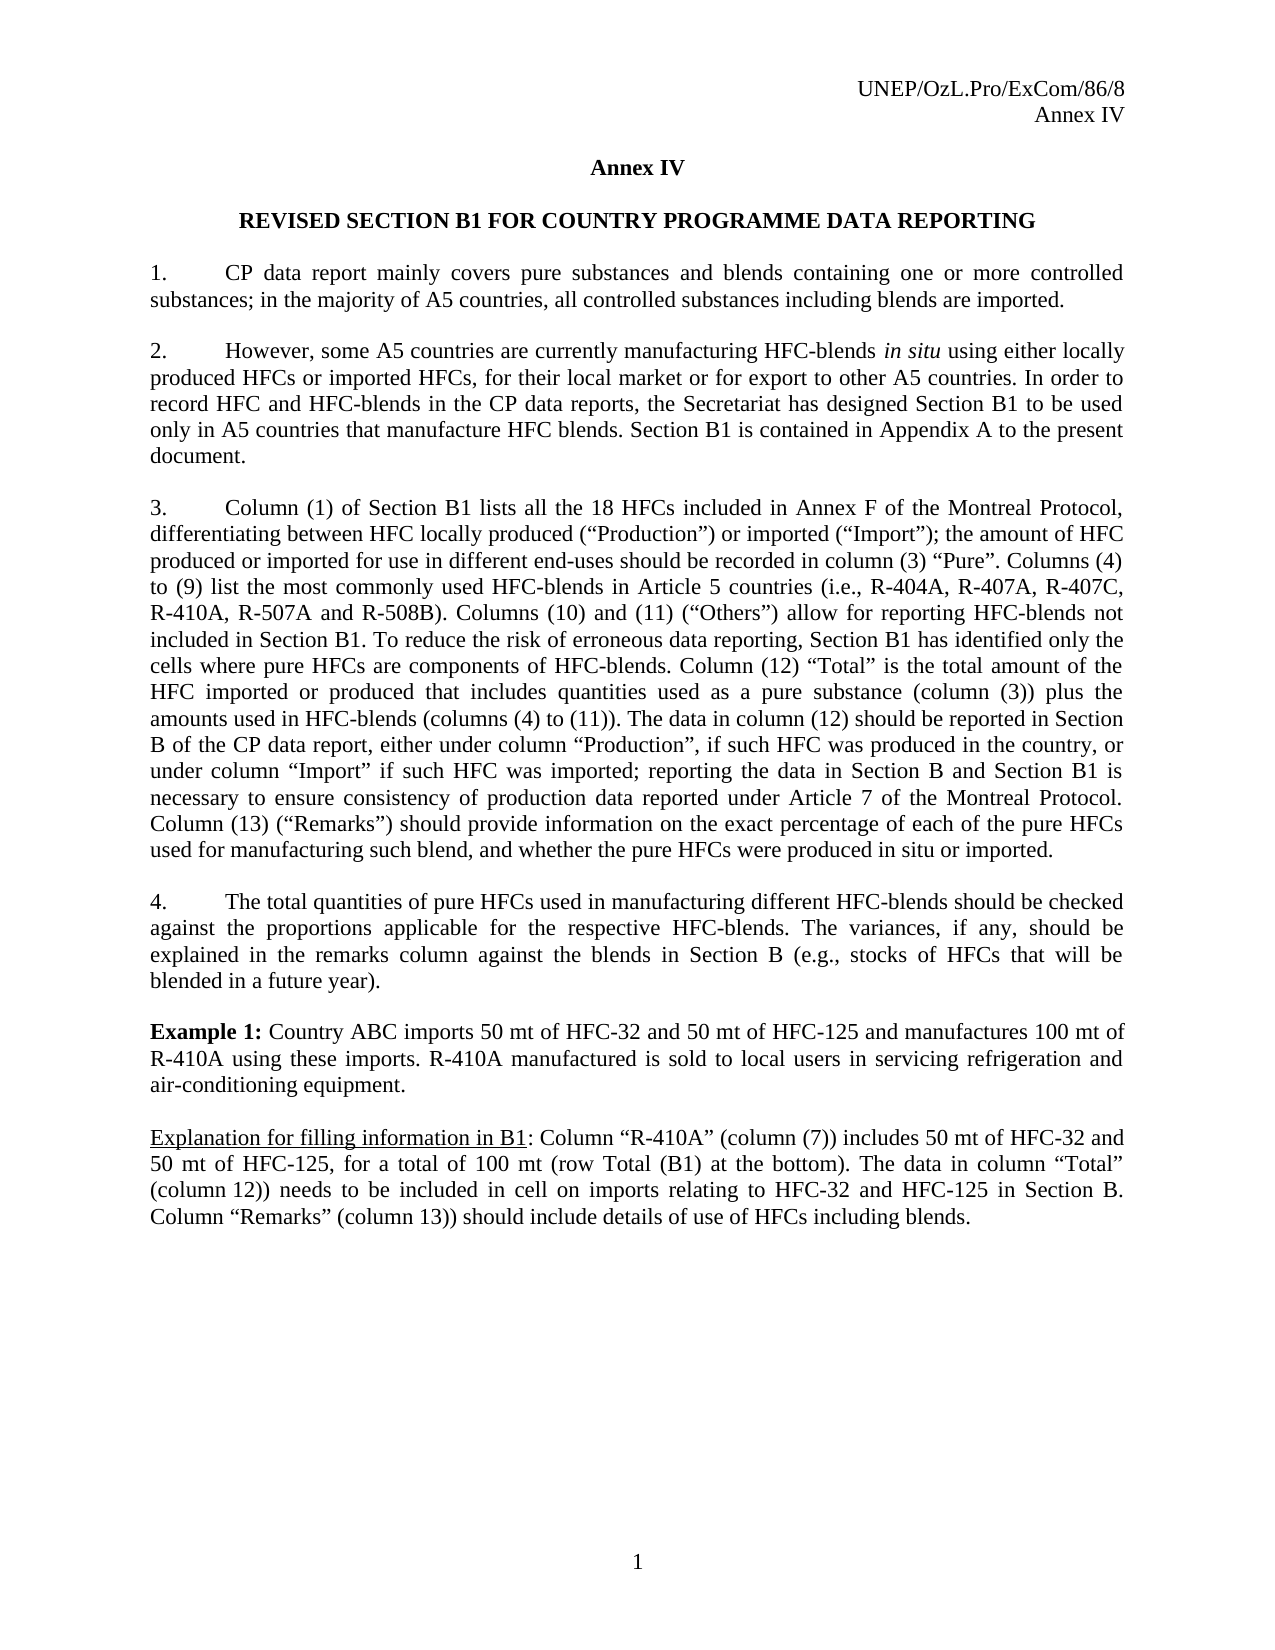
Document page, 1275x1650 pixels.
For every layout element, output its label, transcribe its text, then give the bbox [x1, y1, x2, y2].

text Example 1: Country ABC imports 50 mt of HFC-32 and 50 mt of HFC-125 and manufactures 100 mt of R-410A using these imports. R-410A manufactured is sold to local users in servicing refrigeration and air-conditioning equipment. [150, 1018, 1125, 1097]
subtitle Column (1) of Section B1 lists all the 18 HFCs included in Annex F of the Montreal Protocol, differentiating between HFC locally produced (“Production”) or imported (“Import”); the amount of HFC produced or imported for use in different end-uses should be recorded in column (3) “Pure”. Columns (4) to (9) list the most commonly used HFC-blends in Article 5 countries (i.e., R-404A, R-407A, R-407C, R-410A, R-507A and R-508B). Columns (10) and (11) (“Others”) allow for reporting HFC-blends not included in Section B1. To reduce the risk of erroneous data reporting, Section B1 has identified only the cells where pure HFCs are components of HFC-blends. Column (12) “Total” is the total amount of the HFC imported or produced that includes quantities used as a pure substance (column (3)) plus the amounts used in HFC-blends (columns (4) to (11)). The data in column (12) should be reported in Section B of the CP data report, either under column “Production”, if such HFC was produced in the country, or under column “Import” if such HFC was imported; reporting the data in Section B and Section B1 is necessary to ensure consistency of production data reported under Article 7 of the Montreal Protocol. Column (13) (“Remarks”) should provide information on the exact percentage of each of the pure HFCs used for manufacturing such blend, and whether the pure HFCs were produced in situ or imported. [150, 494, 1125, 863]
text Explanation for filling information in B1: Column “R-410A” (column (7)) includes 50 mt of HFC-32 and 50 mt of HFC-125, for a total of 100 mt (row Total (B1) at the bottom). The data in column “Total” (column 12)) needs to be included in cell on imports relating to HFC-32 and HFC-125 in Section B. Column “Remarks” (column 13)) should include details of use of HFCs including blends. [150, 1124, 1125, 1229]
text REVISED SECTION B1 FOR COUNTRY PROGRAMME DATA REPORTING [150, 207, 1125, 233]
subtitle CP data report mainly covers pure substances and blends containing one or more controlled substances; in the majority of A5 countries, all controlled substances including blends are imported. [150, 259, 1125, 312]
text Annex IV [150, 154, 1125, 180]
subtitle The total quantities of pure HFCs used in manufacturing different HFC-blends should be checked against the proportions applicable for the respective HFC-blends. The variances, if any, should be explained in the remarks column against the blends in Section B (e.g., stocks of HFCs that will be blended in a future year). [150, 888, 1125, 993]
subtitle However, some A5 countries are currently manufacturing HFC-blends in situ using either locally produced HFCs or imported HFCs, for their local market or for export to other A5 countries. In order to record HFC and HFC-blends in the CP data reports, the Secretariat has designed Section B1 to be used only in A5 countries that manufacture HFC blends. Section B1 is contained in Appendix A to the present document. [150, 337, 1125, 469]
